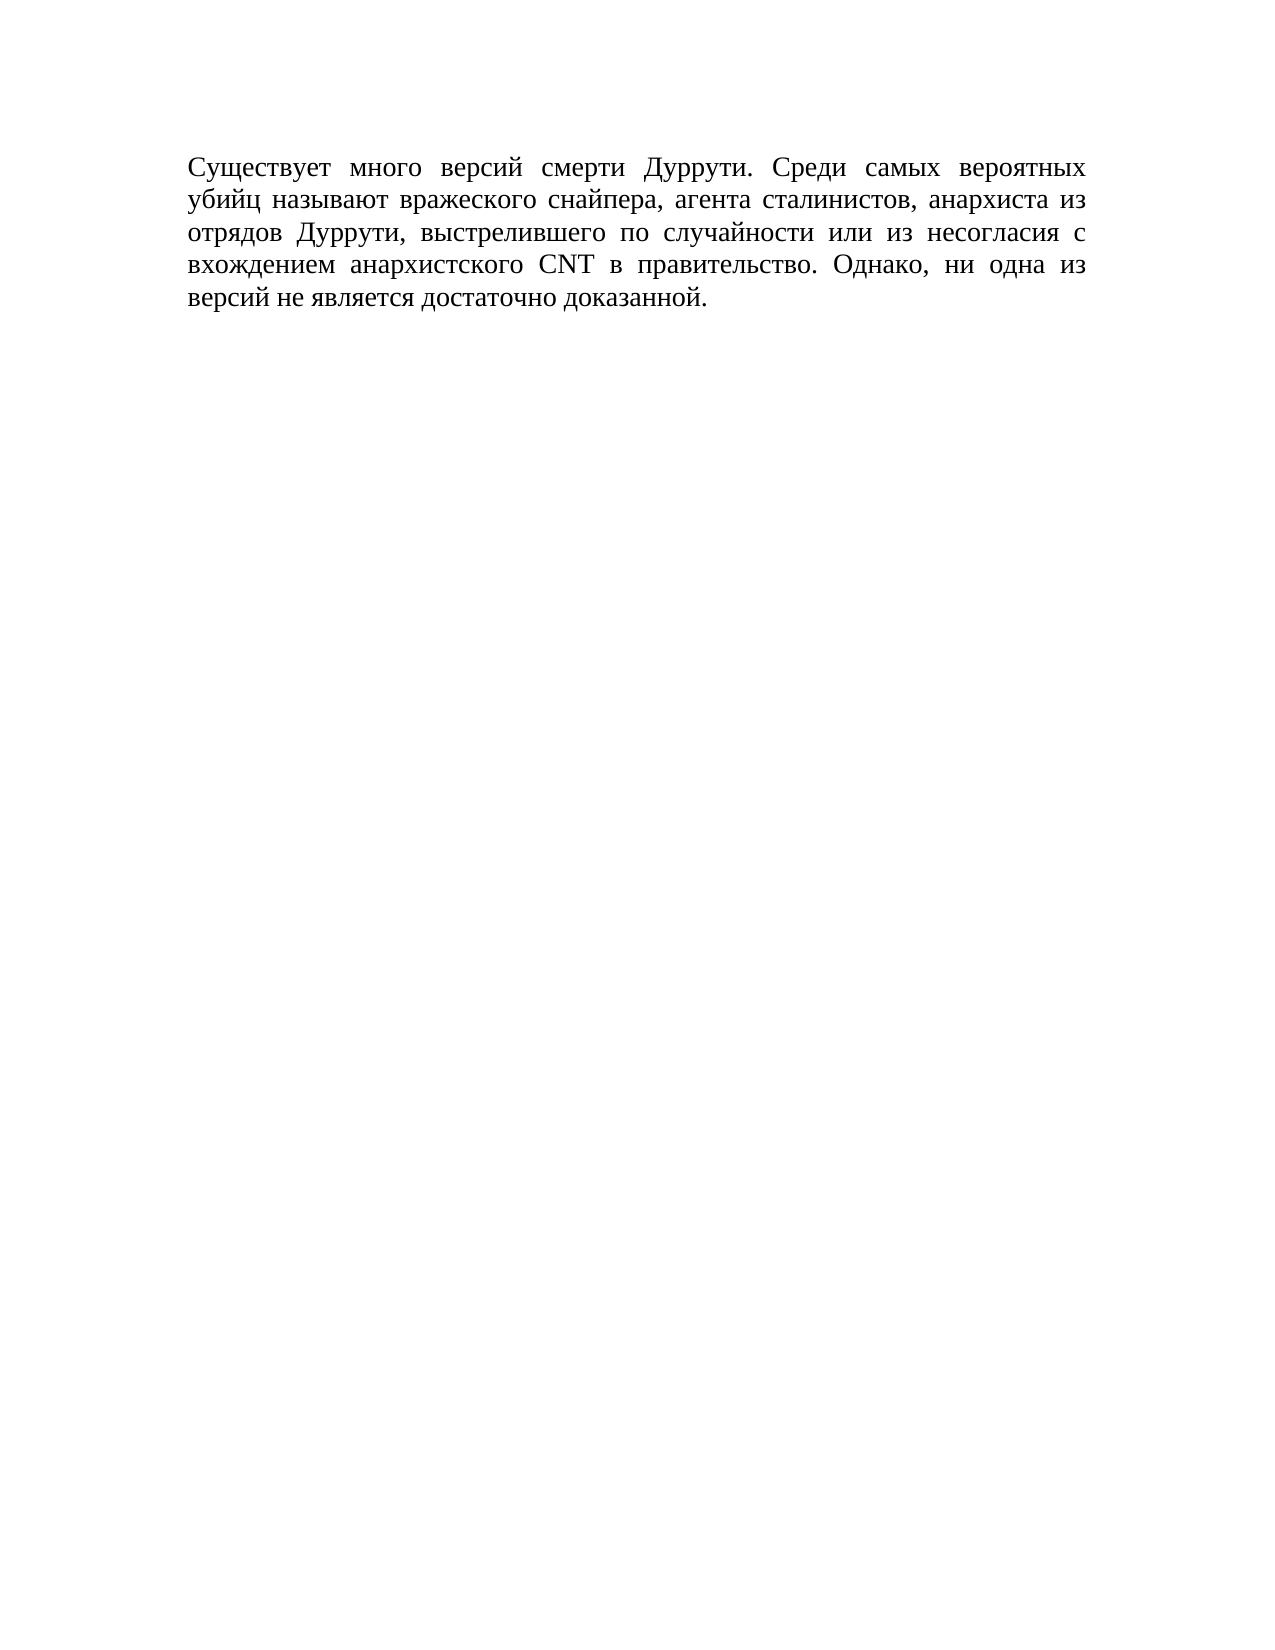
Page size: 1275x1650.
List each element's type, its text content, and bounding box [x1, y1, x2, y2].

text Существует много версий смерти Дуррути. Среди самых вероятных убийц называют вражеского снайпера, агента сталинистов, анархиста из отрядов Дуррути, выстрелившего по случайности или из несогласия с вхождением анархистского CNT в правительство. Однако, ни одна из версий не является достаточно доказанной. [187, 150, 1087, 312]
